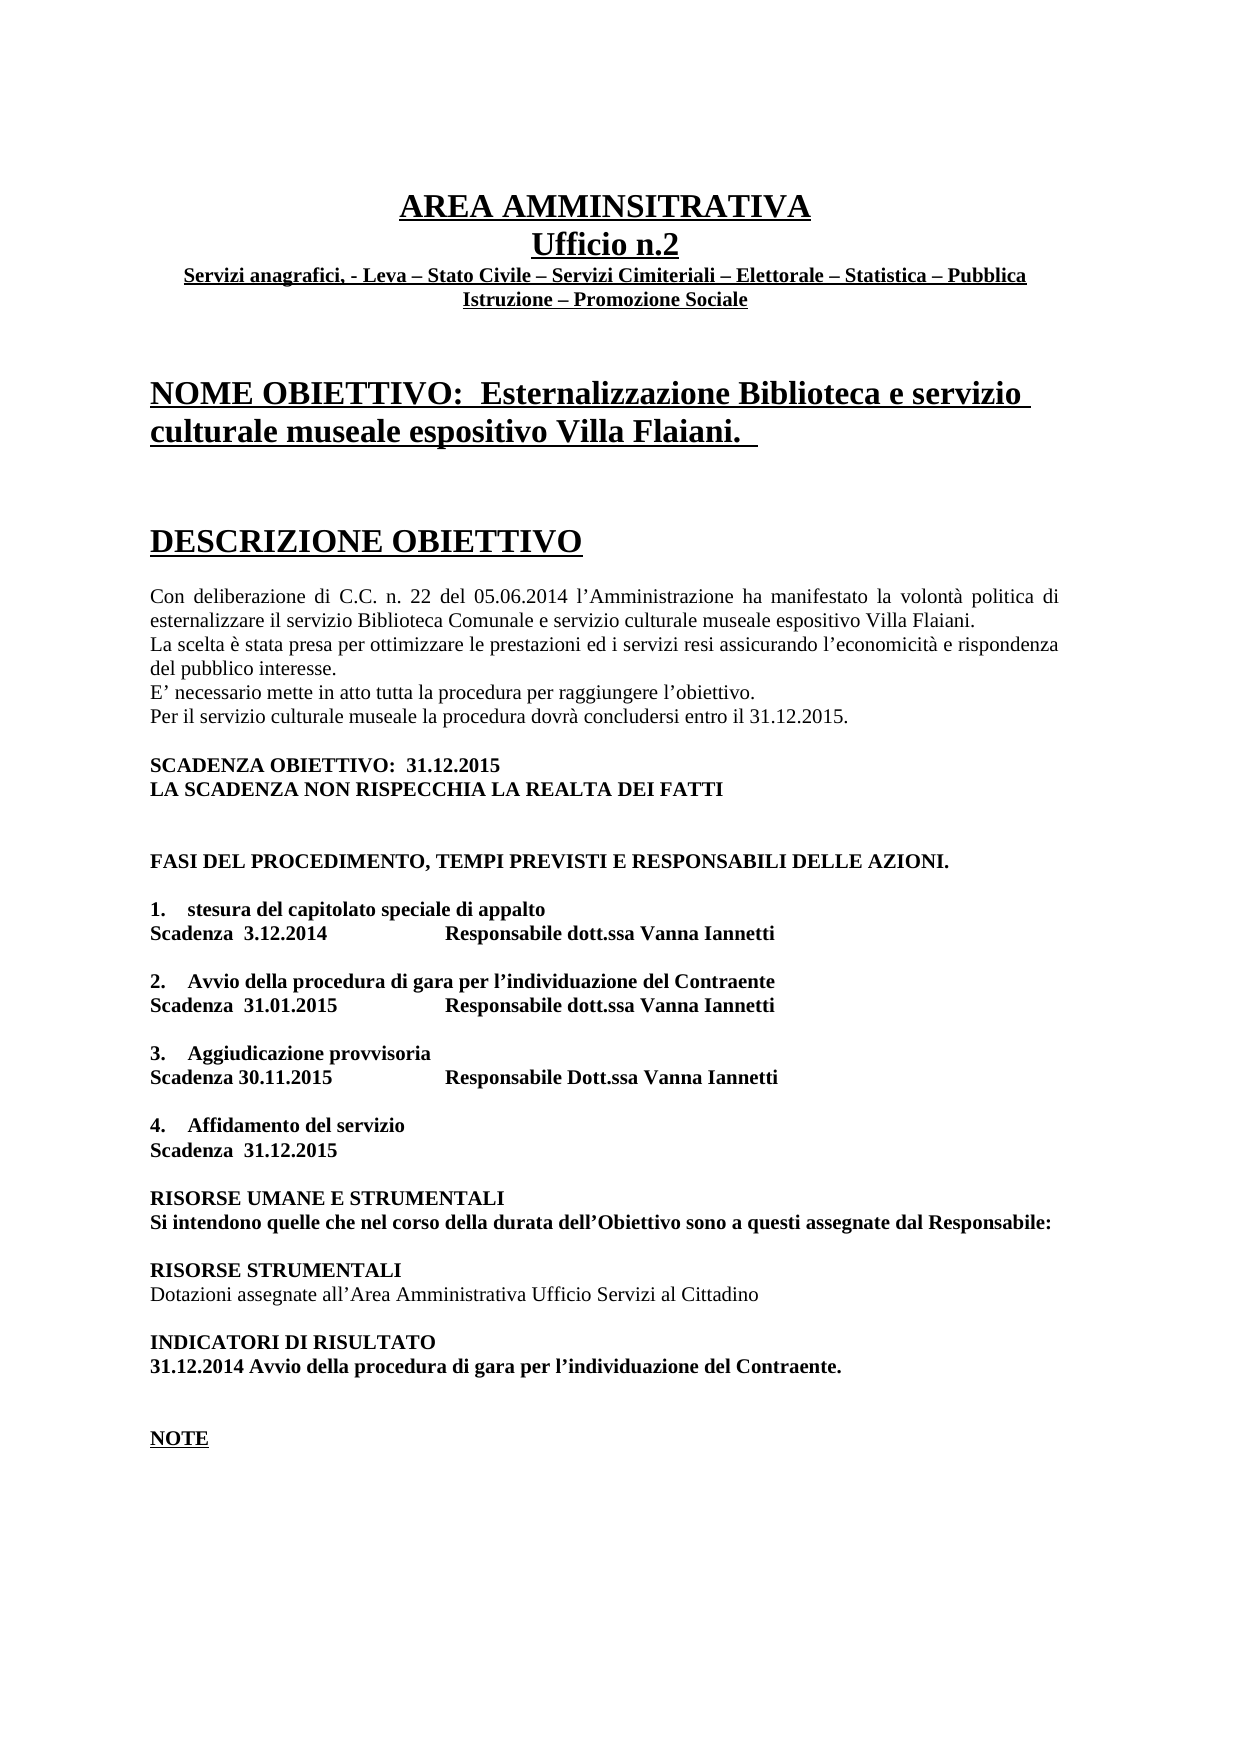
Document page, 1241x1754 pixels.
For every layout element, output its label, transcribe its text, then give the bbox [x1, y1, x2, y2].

text La scelta è stata presa per ottimizzare le prestazioni ed i servizi resi assicurando l’economicità e rispondenza del pubblico interesse. [150, 632, 1060, 680]
text SCADENZA OBIETTIVO: 31.12.2015 [150, 752, 1060, 777]
text INDICATORI DI RISULTATO [150, 1330, 1060, 1354]
text Scadenza 3.12.2014 Responsabile dott.ssa Vanna Iannetti [150, 921, 1060, 945]
text NOME OBIETTIVO: Esternalizzazione Biblioteca e servizio culturale museale espositivo Villa Flaiani. [150, 373, 1060, 450]
text NOTE [150, 1426, 1060, 1450]
text RISORSE STRUMENTALI [150, 1258, 1060, 1282]
text Dotazioni assegnate all’Area Amministrativa Ufficio Servizi al Cittadino [150, 1282, 1060, 1306]
text Scadenza 31.01.2015 Responsabile dott.ssa Vanna Iannetti [150, 993, 1060, 1017]
text Scadenza 31.12.2015 [150, 1137, 1060, 1162]
text RISPECCHIA FATTI [150, 777, 1060, 801]
list stesura del capitolato speciale di appalto [150, 897, 1060, 921]
text Servizi anagrafici, - Leva – Stato Civile – Servizi Cimiteriali – Elettorale – Statistica – Pubblica Istruzione – Promozione Sociale [150, 263, 1060, 311]
text Si intendono quelle che nel corso della durata dell’Obiettivo sono a questi assegnate dal Responsabile: [150, 1210, 1060, 1234]
text Scadenza 30.11.2015 Responsabile Dott.ssa Vanna Iannetti [150, 1065, 1060, 1089]
list Avvio della procedura di gara per l’individuazione del Contraente [150, 969, 1060, 993]
text 31.12.2014 Avvio della procedura di gara per l’individuazione del Contraente. [150, 1354, 1060, 1378]
text Con deliberazione di C.C. n. 22 del 05.06.2014 l’Amministrazione ha manifestato la volontà politica di esternalizzare il servizio Biblioteca Comunale e servizio culturale museale espositivo Villa Flaiani. [150, 584, 1060, 632]
text RISORSE UMANE E STRUMENTALI [150, 1186, 1060, 1210]
text Per il servizio culturale museale la procedura dovrà concludersi entro il 31.12.2015. [150, 704, 1060, 728]
text AREA AMMINSITRATIVA [150, 186, 1060, 224]
text E’ necessario mette in atto tutta la procedura per raggiungere l’obiettivo. [150, 680, 1060, 704]
text Ufficio n.2 [150, 224, 1060, 263]
list Affidamento del servizio [150, 1113, 1060, 1137]
list Aggiudicazione provvisoria [150, 1041, 1060, 1065]
text DESCRIZIONE OBIETTIVO [150, 522, 1060, 560]
text FASI DEL PROCEDIMENTO, TEMPI PREVISTI E RESPONSABILI DELLE AZIONI. [150, 849, 1060, 873]
